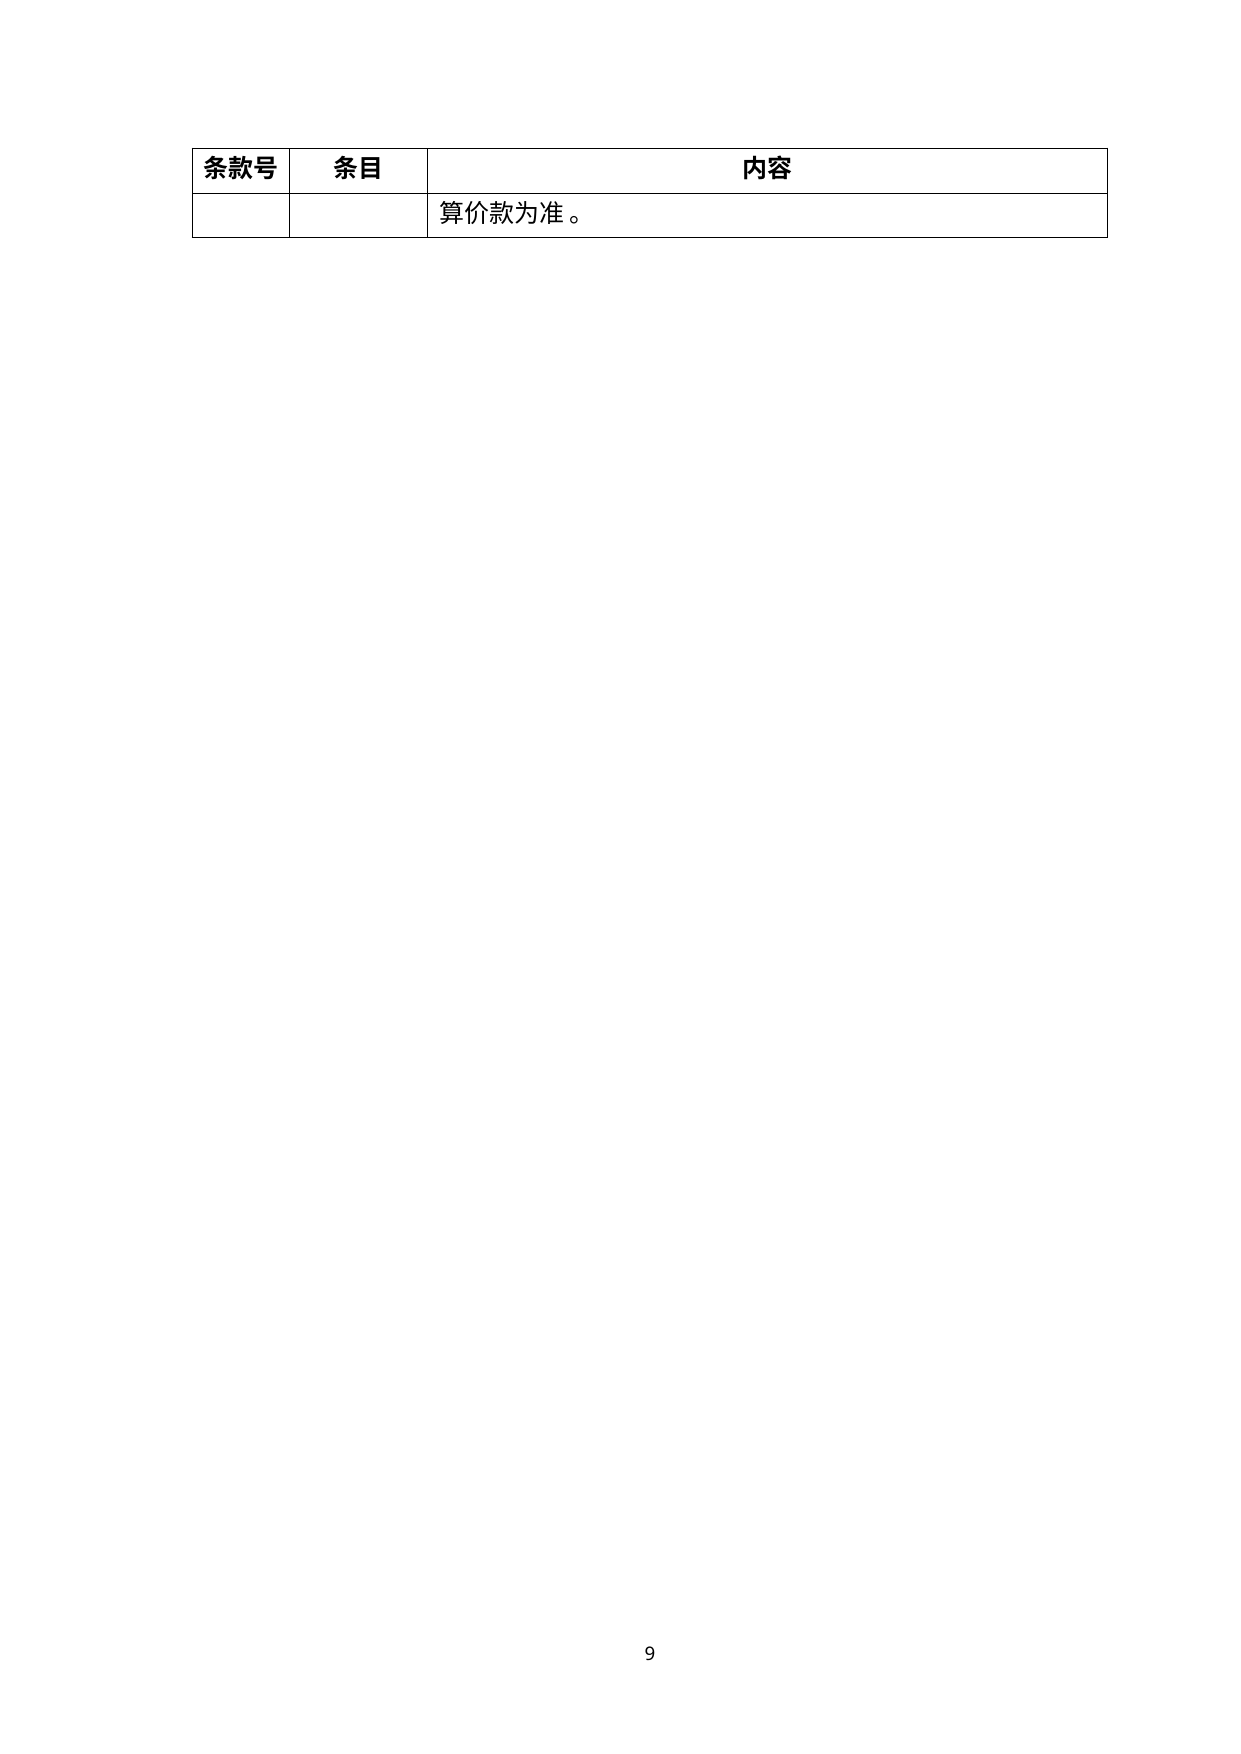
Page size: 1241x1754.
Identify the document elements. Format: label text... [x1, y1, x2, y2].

table_header 条款号 [193, 149, 289, 192]
table_header 内容 [428, 149, 1107, 192]
table_cell 其他 [193, 194, 289, 237]
table_header 条目 [290, 149, 427, 192]
table_cell [290, 194, 427, 237]
table_cell 本工程为财政资金，最终结算金额以发包人经审计审定的结算价款为准 。 [428, 194, 1107, 237]
